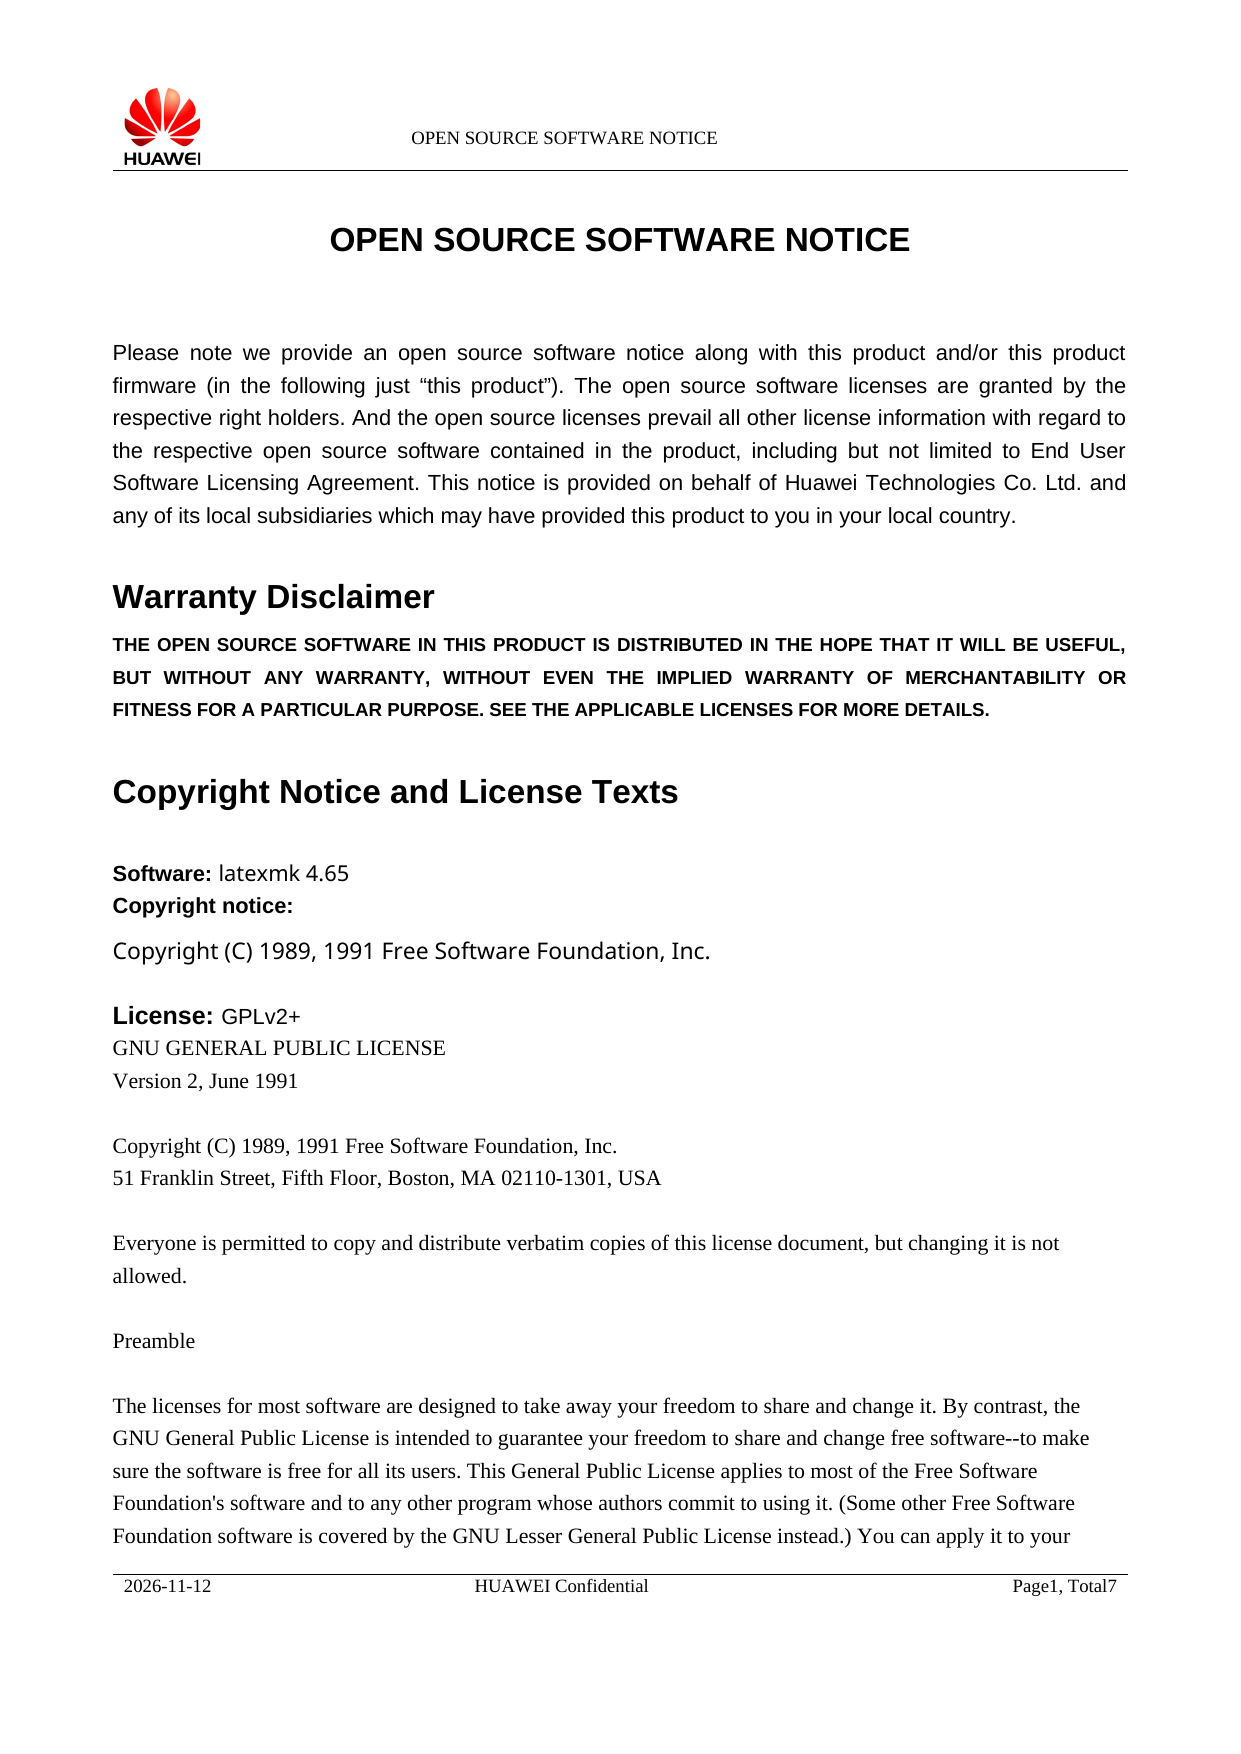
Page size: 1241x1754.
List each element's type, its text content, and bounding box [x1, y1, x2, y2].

picture [124, 88, 201, 165]
text Copyright Notice and License Texts [112, 759, 1128, 824]
text Copyright (C) 1989, 1991 Free Software Foundation, Inc. [112, 934, 1128, 999]
title Software: latexmk 4.65 [112, 856, 1128, 889]
text Copyright notice: [112, 889, 1128, 921]
text Please note we provide an open source software notice along with this product and/or this product firmware (in the following just “this product”). The open source software licenses are granted by the respective right holders. And the open source licenses prevail all other license information with regard to the respective open source software contained in the product, including but not limited to End User Software Licensing Agreement. This notice is provided on behalf of Huawei Technologies Co. Ltd. and any of its local subsidiaries which may have provided this product to you in your local country. [112, 336, 1128, 531]
text The open source software in this product is distributed in the hope that it will be useful, but WITHOUT ANY WARRANTY, without even the implied warranty of MERCHANTABILITY or FITNESS FOR A PARTICULAR PURPOSE. See the applicable licenses for more details. [112, 629, 1128, 726]
text Warranty Disclaimer [112, 564, 1128, 629]
text License: GPLv2+ [112, 999, 1128, 1031]
text OPEN SOURCE SOFTWARE NOTICE [112, 206, 1128, 271]
